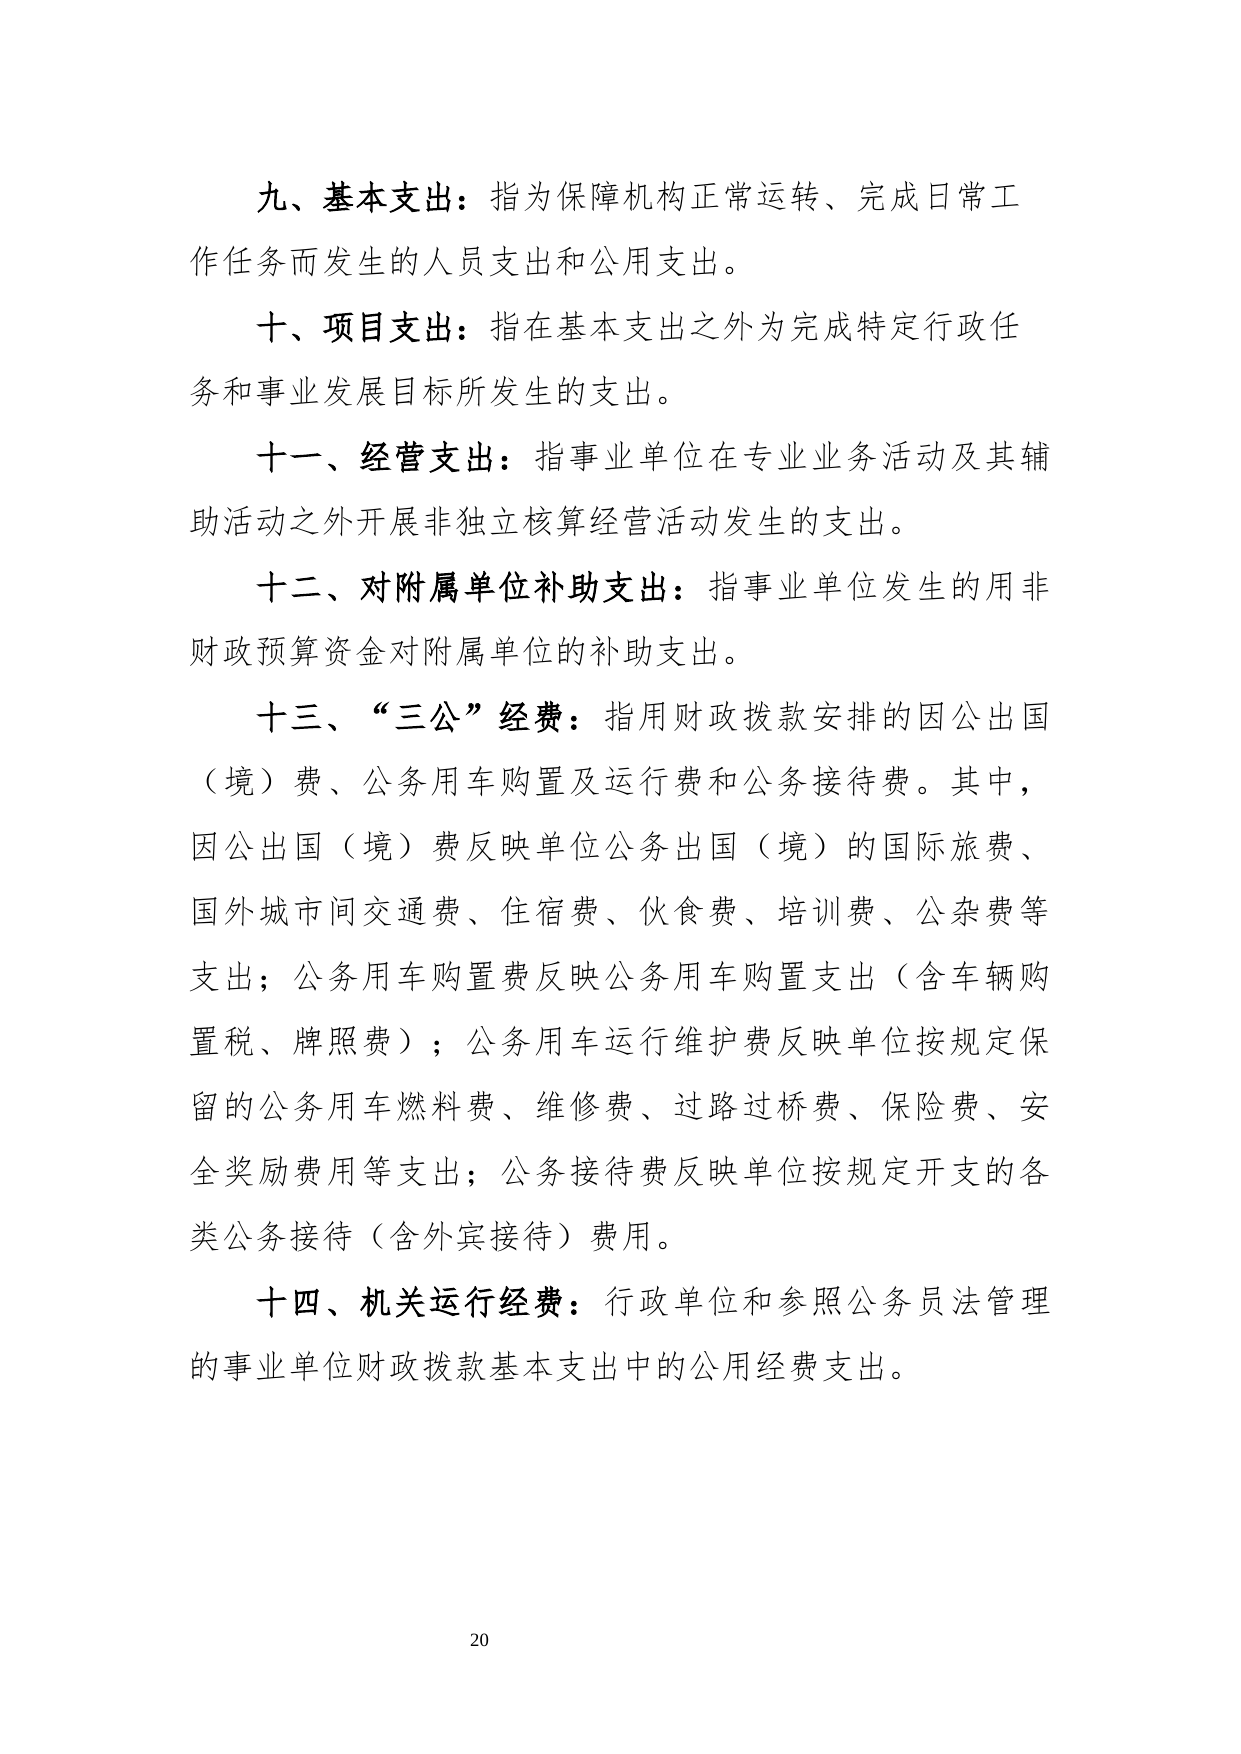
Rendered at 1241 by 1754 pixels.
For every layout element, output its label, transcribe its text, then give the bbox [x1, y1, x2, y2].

text 十三、“三公”经费：指用财政拨款安排的因公出国（境）费、公务用车购置及运行费和公务接待费。其中，因公出国（境）费反映单位公务出国（境）的国际旅费、国外城市间交通费、住宿费、伙食费、培训费、公杂费等支出；公务用车购置费反映公务用车购置支出（含车辆购置税、牌照费）；公务用车运行维护费反映单位按规定保留的公务用车燃料费、维修费、过路过桥费、保险费、安全奖励费用等支出；公务接待费反映单位按规定开支的各类公务接待（含外宾接待）费用。 [187, 682, 1053, 1267]
text 十二、对附属单位补助支出：指事业单位发生的用非财政预算资金对附属单位的补助支出。 [187, 552, 1053, 682]
text 九、基本支出：指为保障机构正常运转、完成日常工作任务而发生的人员支出和公用支出。 [187, 162, 1053, 292]
text 十四、机关运行经费：行政单位和参照公务员法管理的事业单位财政拨款基本支出中的公用经费支出。 [187, 1267, 1053, 1397]
text 十一、经营支出：指事业单位在专业业务活动及其辅助活动之外开展非独立核算经营活动发生的支出。 [187, 422, 1053, 552]
text 十、项目支出：指在基本支出之外为完成特定行政任务和事业发展目标所发生的支出。 [187, 292, 1053, 422]
